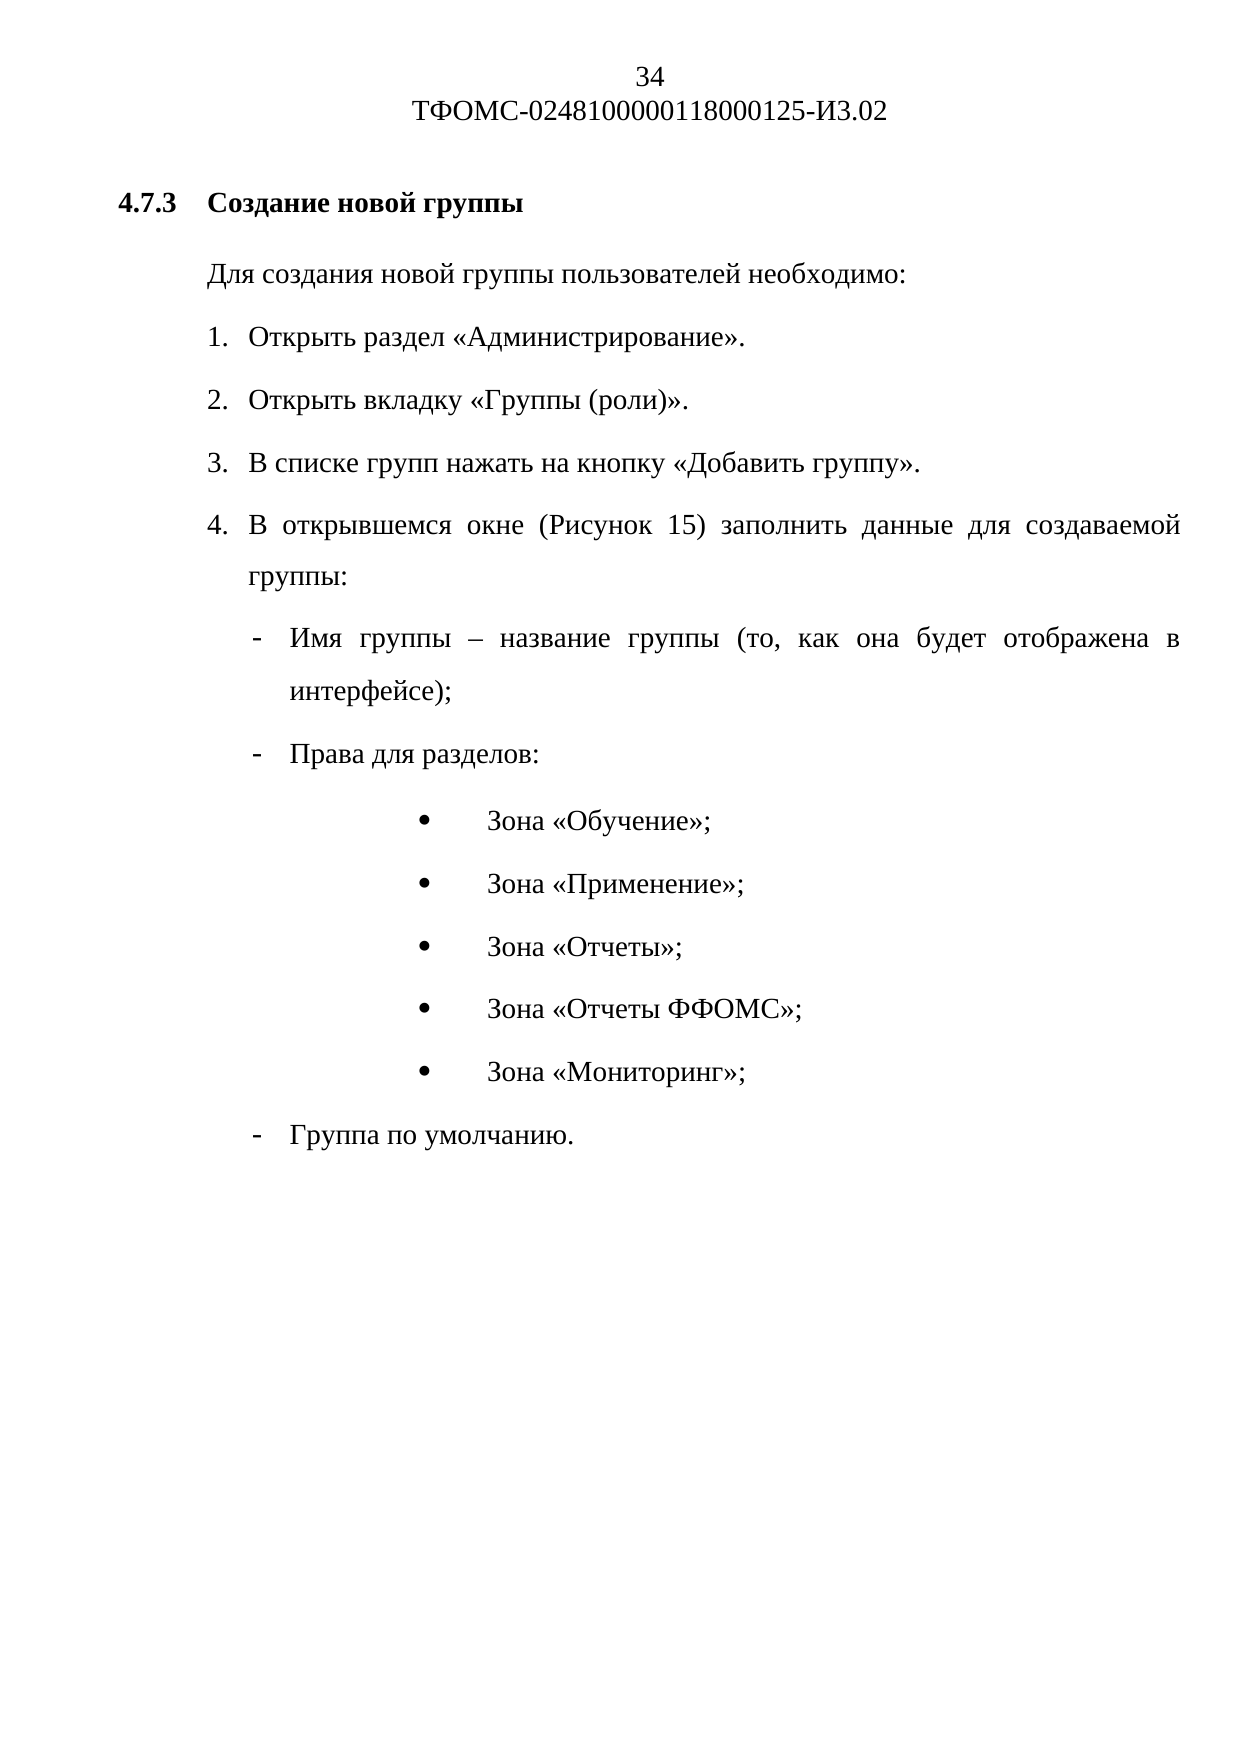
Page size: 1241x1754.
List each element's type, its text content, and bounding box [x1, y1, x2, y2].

list Права для разделов: [248, 736, 1181, 772]
text Для создания новой группы пользователей необходимо: [118, 256, 1181, 290]
list Группа по умолчанию. [248, 1117, 1181, 1153]
list Зона «Применение»; [331, 866, 1181, 899]
list Открыть раздел «Администрирование». [207, 319, 1181, 353]
list Открыть вкладку «Группы (роли)». [207, 382, 1181, 415]
list Зона «Отчеты»; [331, 929, 1181, 962]
subtitle Создание новой группы [118, 185, 1181, 219]
list Зона «Отчеты ФФОМС»; [331, 992, 1181, 1025]
list Зона «Обучение»; [331, 803, 1181, 836]
list В списке групп нажать на кнопку «Добавить группу». [207, 445, 1181, 478]
list В открывшемся окне (Рисунок 15) заполнить данные для создаваемой группы: [207, 507, 1181, 591]
list Имя группы – название группы (то, как она будет отображена в интерфейсе); [248, 621, 1181, 707]
list Зона «Мониторинг»; [331, 1054, 1181, 1088]
